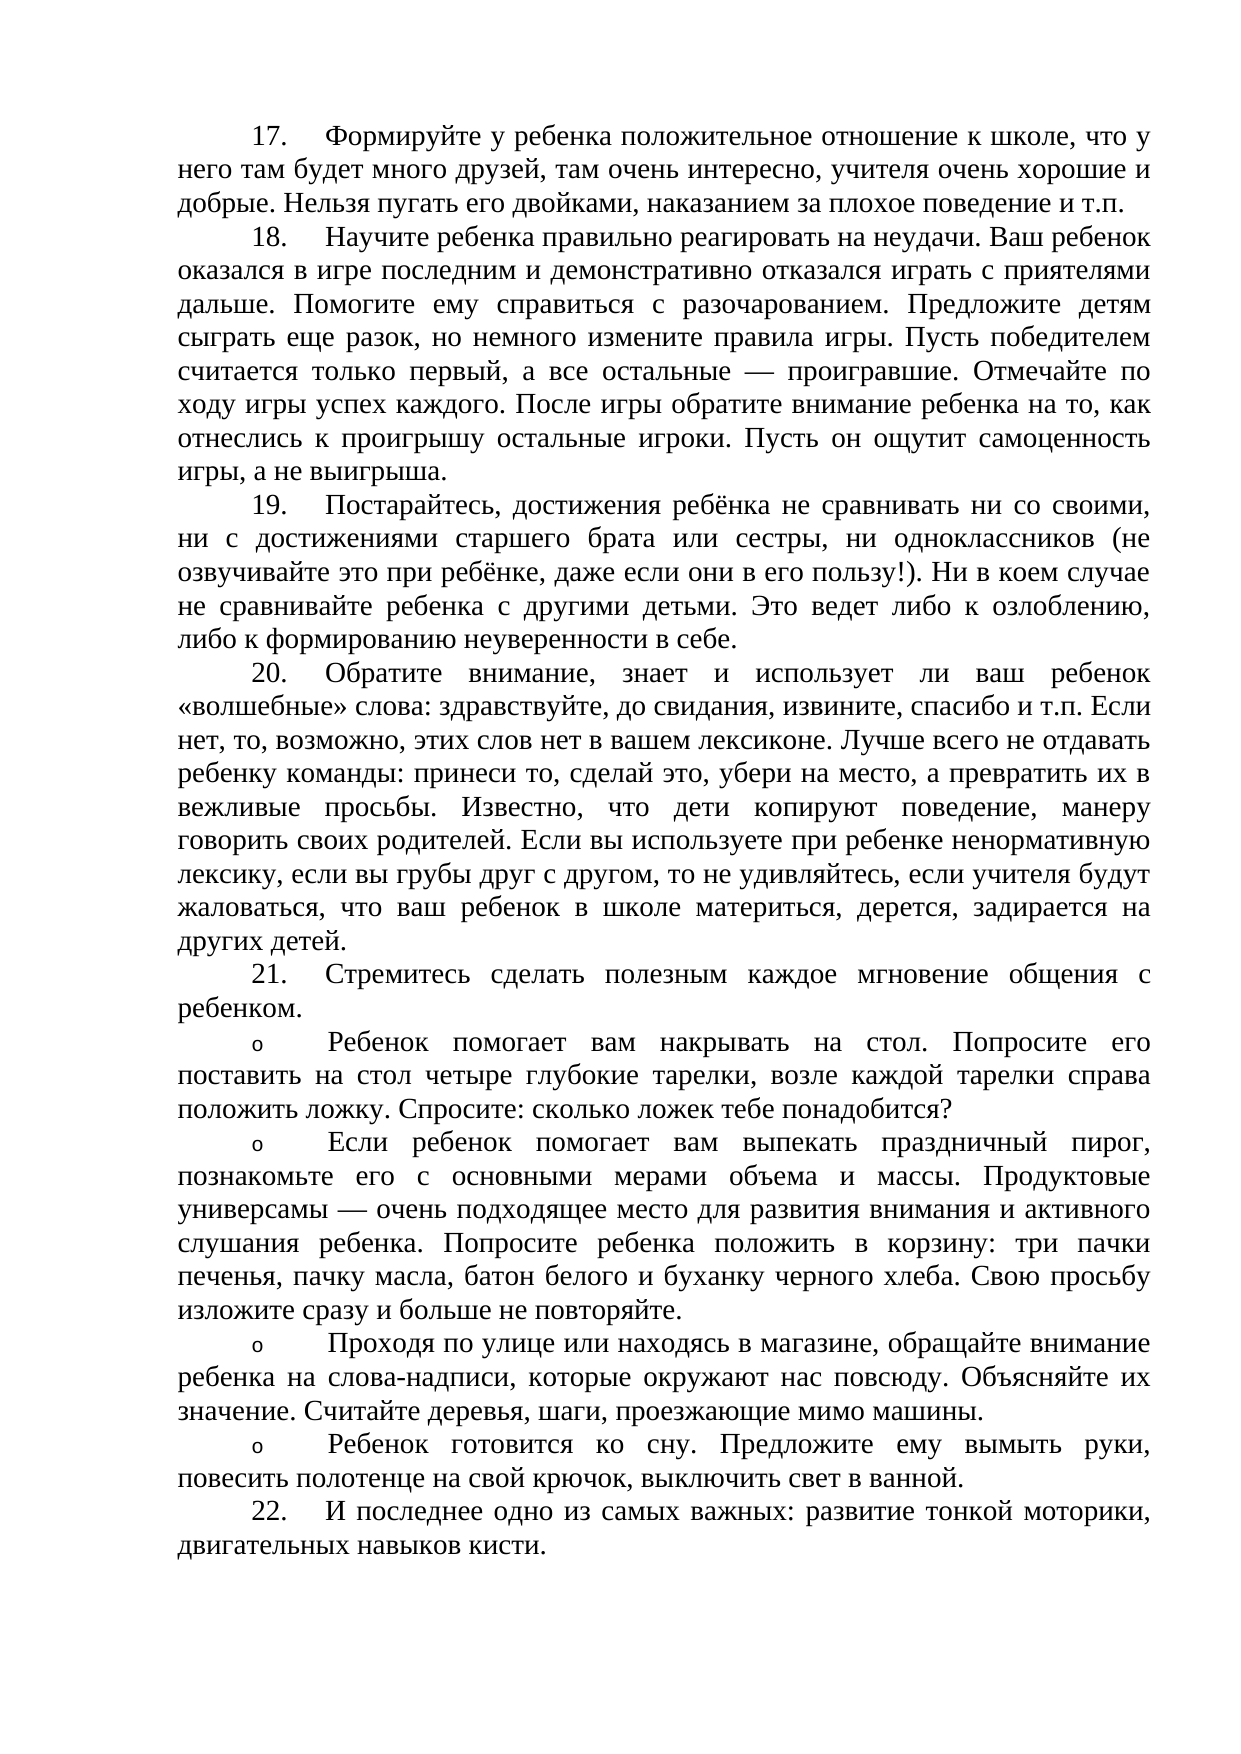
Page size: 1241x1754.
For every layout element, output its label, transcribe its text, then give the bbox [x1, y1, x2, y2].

list Стремитесь сделать полезным каждое мгновение общения с ребенком. [177, 957, 1152, 1024]
list Формируйте у ребенка положительное отношение к школе, что у него там будет много друзей, там очень интересно, учителя очень хорошие и добрые. Нельзя пугать его двойками, наказанием за плохое поведение и т.п. [177, 118, 1152, 219]
list Если ребенок помогает вам выпекать праздничный пирог, познакомьте его с основными мерами объема и массы. Продуктовые универсамы — очень подходящее место для развития внимания и активного слушания ребенка. Попросите ребенка положить в корзину: три пачки печенья, пачку масла, батон белого и буханку черного хлеба. Свою просьбу изложите сразу и больше не повторяйте. [177, 1124, 1152, 1326]
list Ребенок помогает вам накрывать на стол. Попросите его поставить на стол четыре глубокие тарелки, возле каждой тарелки справа положить ложку. Спросите: сколько ложек тебе понадобится? [177, 1024, 1152, 1124]
list И последнее одно из самых важных: развитие тонкой моторики, двигательных навыков кисти. [177, 1493, 1152, 1560]
list Обратите внимание, знает и использует ли ваш ребенок «волшебные» слова: здравствуйте, до свидания, извините, спасибо и т.п. Если нет, то, возможно, этих слов нет в вашем лексиконе. Лучше всего не отдавать ребенку команды: принеси то, сделай это, убери на место, а превратить их в вежливые просьбы. Известно, что дети копируют поведение, манеру говорить своих родителей. Если вы используете при ребенке ненормативную лексику, если вы грубы друг с другом, то не удивляйтесь, если учителя будут жаловаться, что ваш ребенок в школе материться, дерется, задирается на других детей. [177, 655, 1152, 957]
list Научите ребенка правильно реагировать на неудачи. Ваш ребенок оказался в игре последним и демонстративно отказался играть с приятелями дальше. Помогите ему справиться с разочарованием. Предложите детям сыграть еще разок, но немного измените правила игры. Пусть победителем считается только первый, а все остальные — проигравшие. Отмечайте по ходу игры успех каждого. После игры обратите внимание ребенка на то, как отнеслись к проигрышу остальные игроки. Пусть он ощутит самоценность игры, а не выигрыша. [177, 219, 1152, 487]
list Ребенок готовится ко сну. Предложите ему вымыть руки, повесить полотенце на свой крючок, выключить свет в ванной. [177, 1426, 1152, 1493]
list Постарайтесь, достижения ребёнка не сравнивать ни со своими, ни с достижениями старшего брата или сестры, ни одноклассников (не озвучивайте это при ребёнке, даже если они в его пользу!). Ни в коем случае не сравнивайте ребенка с другими детьми. Это ведет либо к озлоблению, либо к формированию неуверенности в себе. [177, 487, 1152, 655]
list Проходя по улице или находясь в магазине, обращайте внимание ребенка на слова-надписи, которые окружают нас повсюду. Объясняйте их значение. Считайте деревья, шаги, проезжающие мимо машины. [177, 1326, 1152, 1426]
